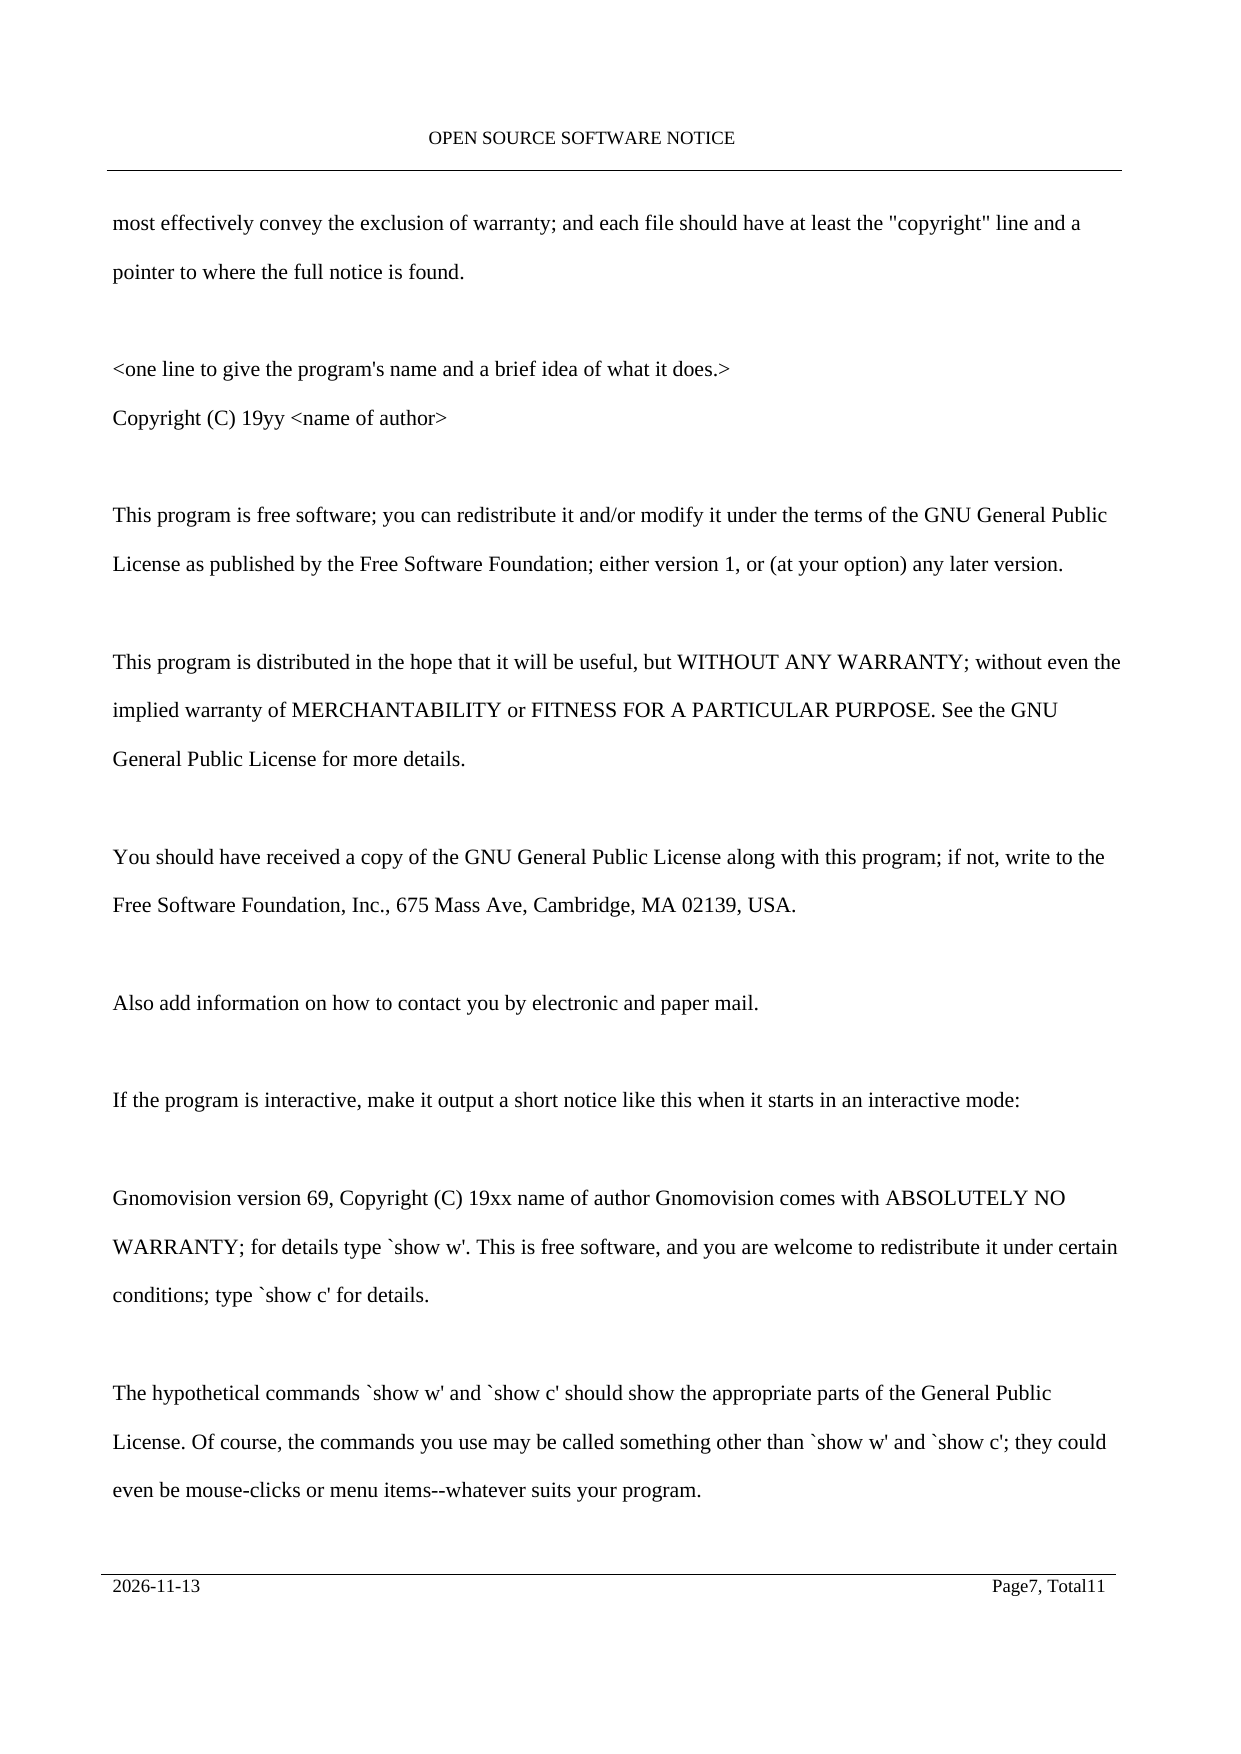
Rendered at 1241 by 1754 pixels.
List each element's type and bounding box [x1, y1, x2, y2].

text [112, 206, 1128, 1506]
